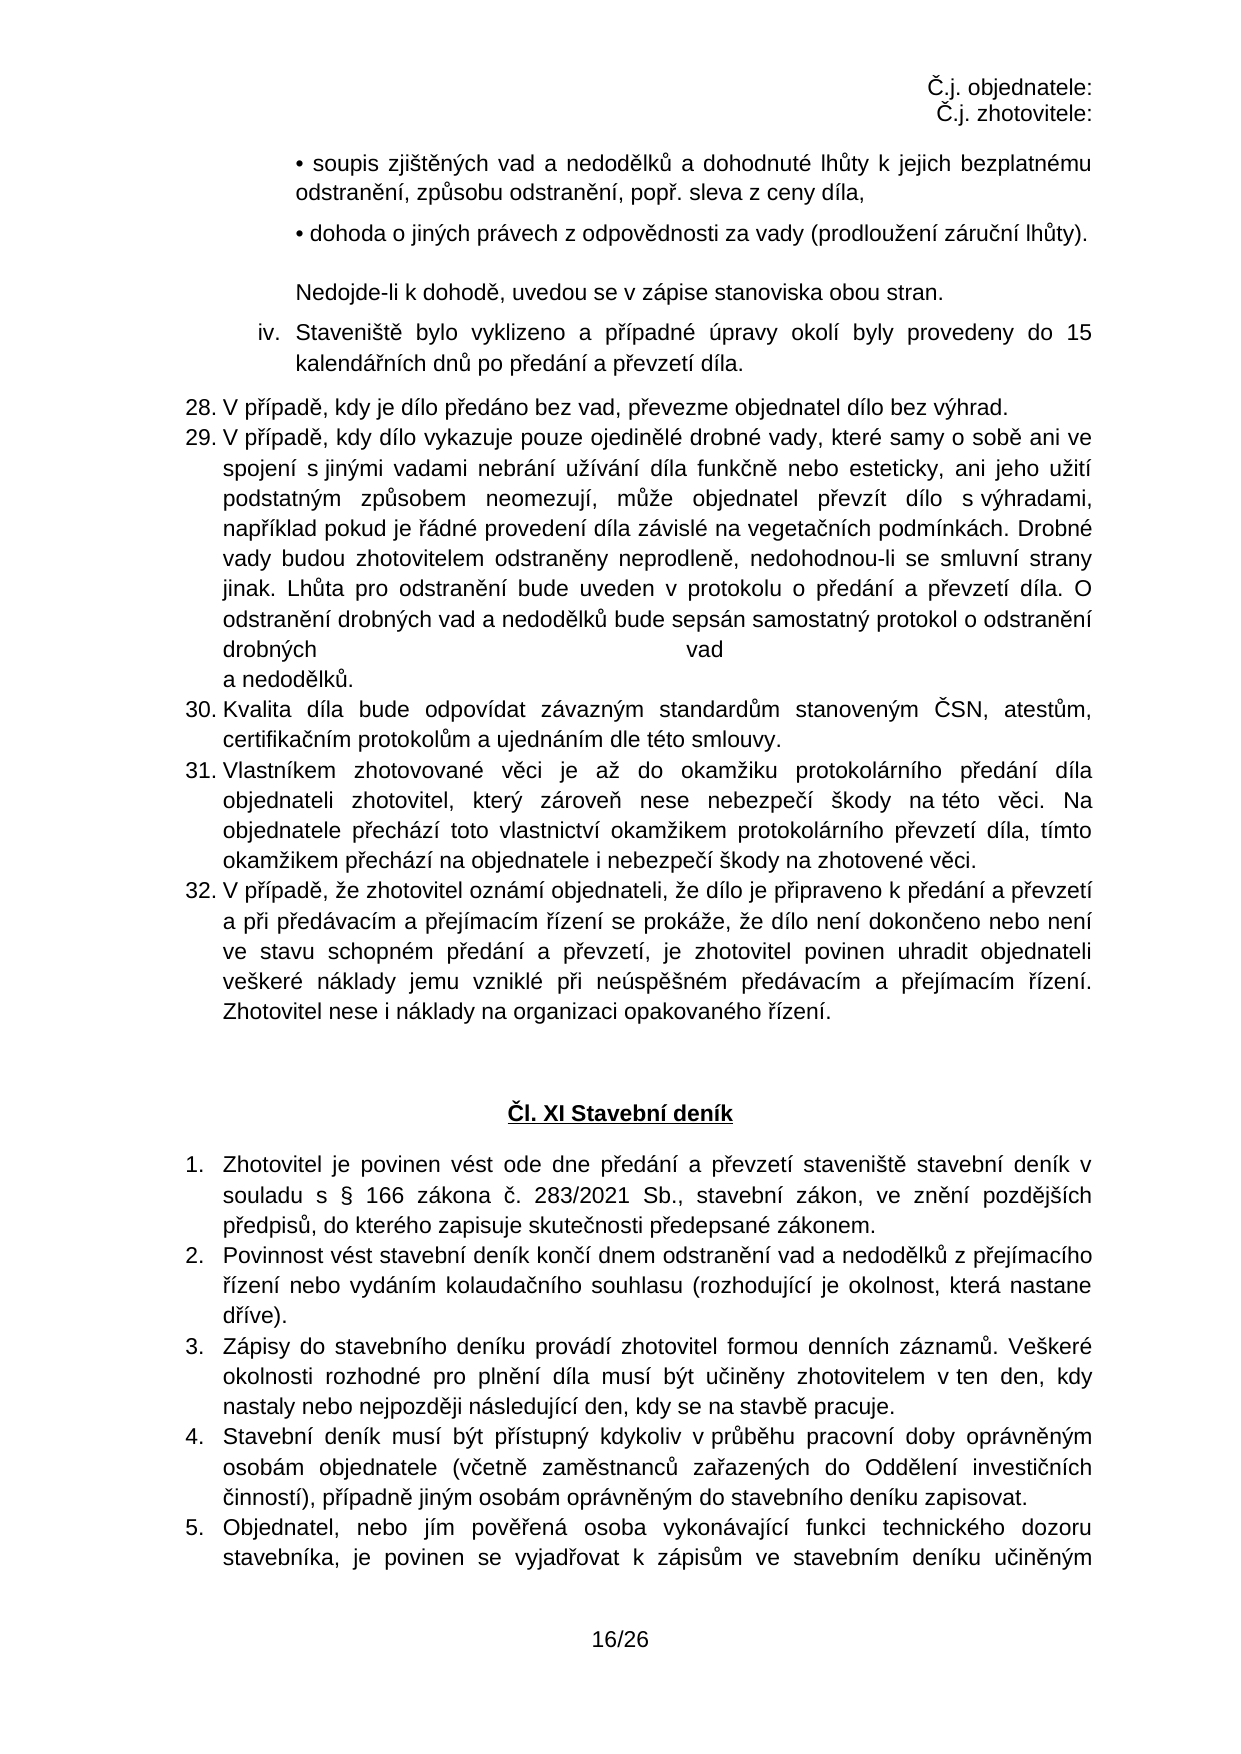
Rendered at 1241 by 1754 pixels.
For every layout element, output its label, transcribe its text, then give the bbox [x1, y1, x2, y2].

text Nedojde-li k dohodě, uvedou se v zápise stanoviska obou stran. [221, 277, 1093, 306]
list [185, 1514, 1093, 1570]
list V případě, že zhotovitel oznámí objednateli, že dílo je připraveno k předání a převzetí a při předávacím a přejímacím řízení se prokáže, že dílo není dokončeno nebo není ve stavu schopném předání a převzetí, je zhotovitel povinen uhradit objednateli veškeré náklady jemu vzniklé při neúspěšném předávacím a přejímacím řízení. Zhotovitel nese i náklady na organizaci opakovaného řízení. [185, 877, 1093, 1024]
list Kvalita díla bude odpovídat závazným standardům stanoveným ČSN, atestům, certifikačním protokolům a ujednáním dle této smlouvy. [185, 696, 1093, 753]
text Čl. XI Stavební deník [148, 1100, 1093, 1127]
text • dohoda o jiných právech z odpovědnosti za vady (prodloužení záruční lhůty). [221, 218, 1093, 248]
list Staveniště bylo vyklizeno a případné úpravy okolí byly provedeny do 15 kalendářních dnů po předání a převzetí díla. [281, 318, 1093, 376]
list V případě, kdy je dílo předáno bez vad, převezme objednatel dílo bez výhrad. [185, 394, 1093, 420]
list Povinnost vést stavební deník končí dnem odstranění vad a nedodělků z přejímacího řízení nebo vydáním kolaudačního souhlasu (rozhodující je okolnost, která nastane dříve). [185, 1242, 1093, 1329]
list Vlastníkem zhotovované věci je až do okamžiku protokolárního předání díla objednateli zhotovitel, který zároveň nese nebezpečí škody na této věci. Na objednatele přechází toto vlastnictví okamžikem protokolárního převzetí díla, tímto okamžikem přechází na objednatele i nebezpečí škody na zhotovené věci. [185, 757, 1093, 873]
list V případě, kdy dílo vykazuje pouze ojedinělé drobné vady, které samy o sobě ani ve spojení s jinými vadami nebrání užívání díla funkčně nebo esteticky, ani jeho užití podstatným způsobem neomezují, může objednatel převzít dílo s výhradami, například pokud je řádné provedení díla závislé na vegetačních podmínkách. Drobné vady budou zhotovitelem odstraněny neprodleně, nedohodnou-li se smluvní strany jinak. Lhůta pro odstranění bude uveden v protokolu o předání a převzetí díla. O odstranění drobných vad a nedodělků bude sepsán samostatný protokol o odstranění drobných vad a nedodělků. [185, 424, 1093, 692]
list Stavební deník musí být přístupný kdykoliv v průběhu pracovní doby oprávněným osobám objednatele (včetně zaměstnanců zařazených do Oddělení investičních činností), případně jiným osobám oprávněným do stavebního deníku zapisovat. [185, 1423, 1093, 1510]
list Zápisy do stavebního deníku provádí zhotovitel formou denních záznamů. Veškeré okolnosti rozhodné pro plnění díla musí být učiněny zhotovitelem v ten den, kdy nastaly nebo nejpozději následující den, kdy se na stavbě pracuje. [185, 1333, 1093, 1419]
text • soupis zjištěných vad a nedodělků a dohodnuté lhůty k jejich bezplatnému odstranění, způsobu odstranění, popř. sleva z ceny díla, [295, 148, 1093, 206]
list Zhotovitel je povinen vést ode dne předání a převzetí staveniště stavební deník v souladu s § 166 zákona č. 283/2021 Sb., stavební zákon, ve znění pozdějších předpisů, do kterého zapisuje skutečnosti předepsané zákonem. [185, 1151, 1093, 1238]
